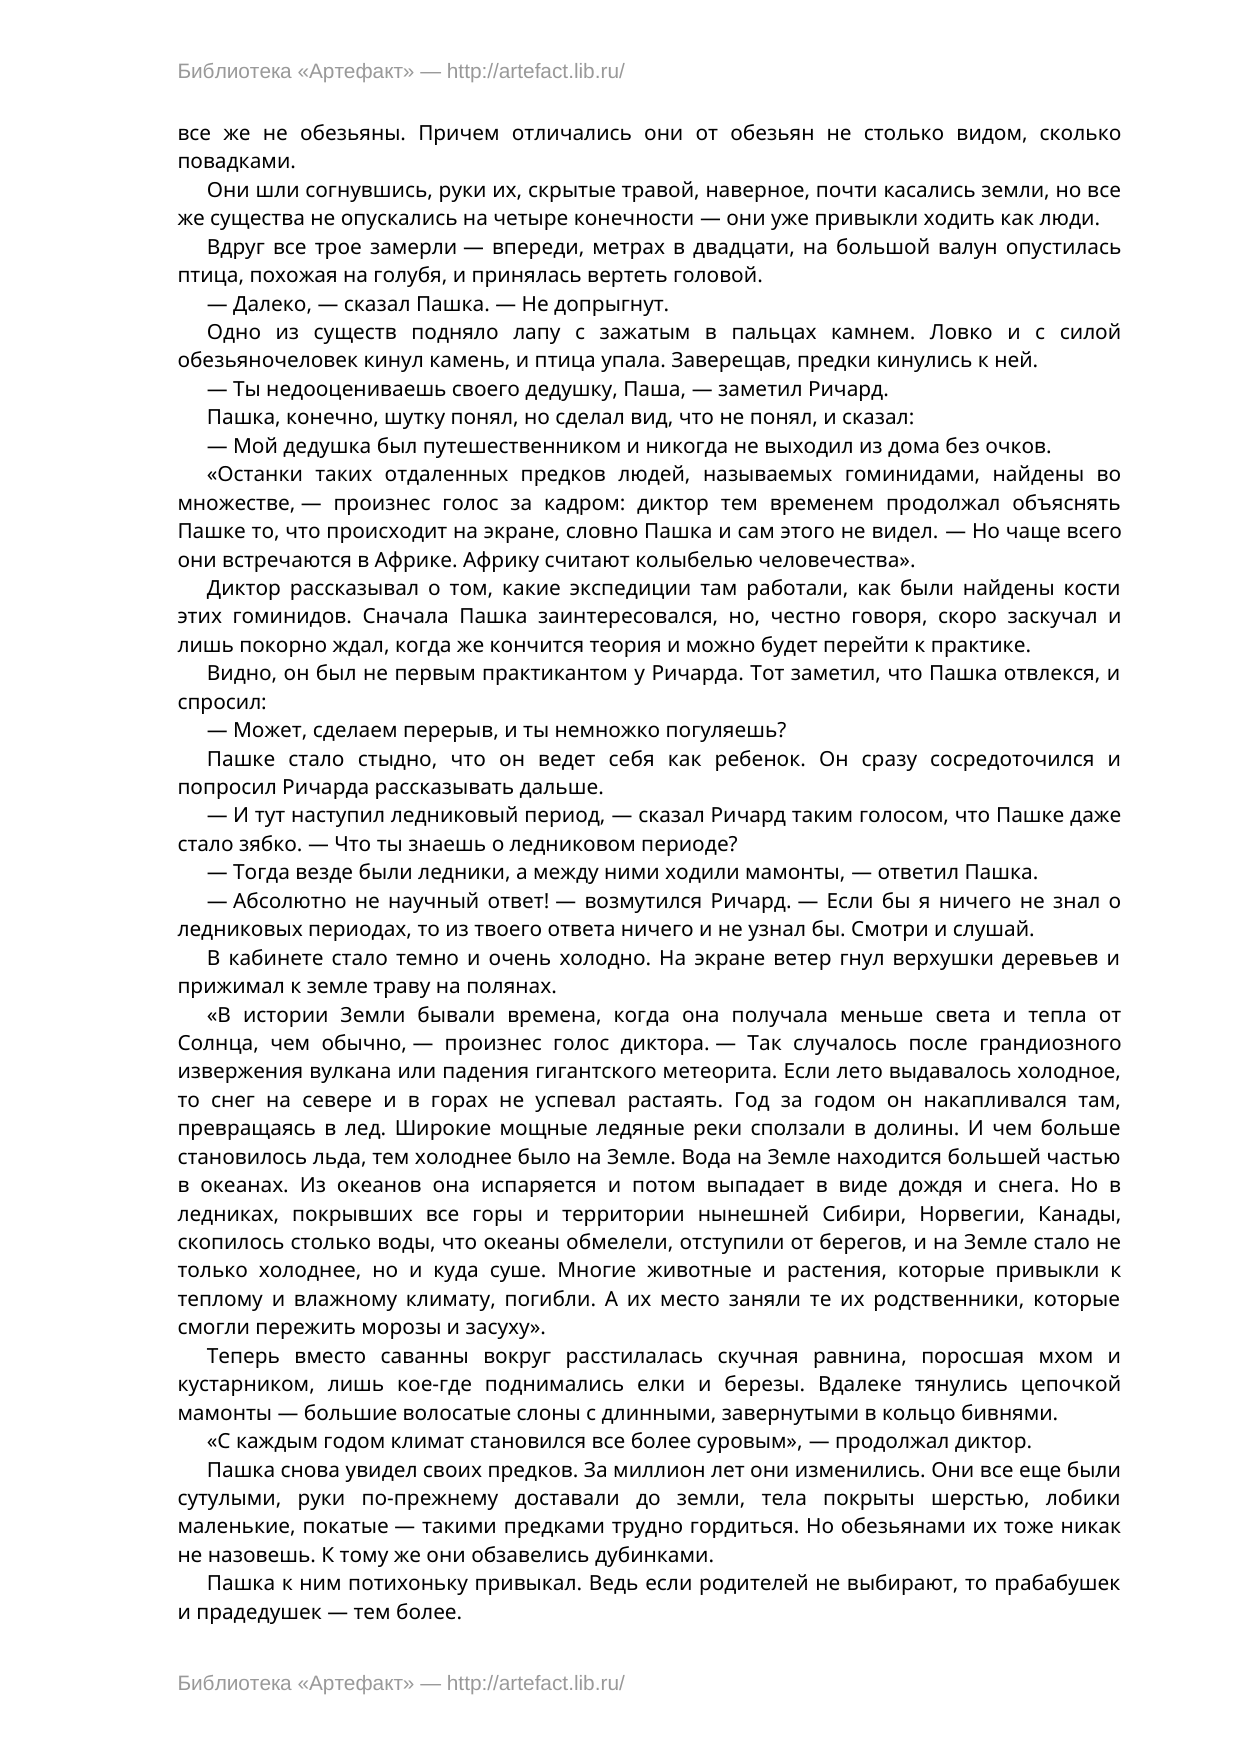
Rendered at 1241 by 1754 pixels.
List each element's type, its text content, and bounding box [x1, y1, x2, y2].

text Вдруг все трое замерли — впереди, метрах в двадцати, на большой валун опустилась птица, похожая на голубя, и принялась вертеть головой. [177, 232, 1122, 289]
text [177, 118, 1122, 175]
text — Ты недооцениваешь своего дедушку, Паша, — заметил Ричард. [177, 374, 1122, 402]
text — Тогда везде были ледники, а между ними ходили мамонты, — ответил Пашка. [177, 857, 1122, 886]
text Пашка снова увидел своих предков. За миллион лет они изменились. Они все еще были сутулыми, руки по-прежнему доставали до земли, тела покрыты шерстью, лобики маленькие, покатые — такими предками трудно гордиться. Но обезьянами их тоже никак не назовешь. К тому же они обзавелись дубинками. [177, 1455, 1122, 1568]
text Пашка к ним потихоньку привыкал. Ведь если родителей не выбирают, то прабабушек и прадедушек — тем более. [177, 1568, 1122, 1625]
text — Мой дедушка был путешественником и никогда не выходил из дома без очков. [177, 431, 1122, 459]
text Диктор рассказывал о том, какие экспедиции там работали, как были найдены кости этих гоминидов. Сначала Пашка заинтересовался, но, честно говоря, скоро заскучал и лишь покорно ждал, когда же кончится теория и можно будет перейти к практике. [177, 573, 1122, 658]
text — Абсолютно не научный ответ! — возмутился Ричард. — Если бы я ничего не знал о ледниковых периодах, то из твоего ответа ничего и не узнал бы. Смотри и слушай. [177, 886, 1122, 943]
text «Останки таких отдаленных предков людей, называемых гоминидами, найдены во множестве, — произнес голос за кадром: диктор тем временем продолжал объяснять Пашке то, что происходит на экране, словно Пашка и сам этого не видел. — Но чаще всего они встречаются в Африке. Африку считают колыбелью человечества». [177, 459, 1122, 573]
text — И тут наступил ледниковый период, — сказал Ричард таким голосом, что Пашке даже стало зябко. — Что ты знаешь о ледниковом периоде? [177, 801, 1122, 857]
text Пашке стало стыдно, что он ведет себя как ребенок. Он сразу сосредоточился и попросил Ричарда рассказывать дальше. [177, 744, 1122, 801]
text «С каждым годом климат становился все более суровым», — продолжал диктор. [177, 1426, 1122, 1455]
text Они шли согнувшись, руки их, скрытые травой, наверное, почти касались земли, но все же существа не опускались на четыре конечности — они уже привыкли ходить как люди. [177, 175, 1122, 232]
text В кабинете стало темно и очень холодно. На экране ветер гнул верхушки деревьев и прижимал к земле траву на полянах. [177, 943, 1122, 1000]
text — Далеко, — сказал Пашка. — Не допрыгнут. [177, 289, 1122, 317]
text Видно, он был не первым практикантом у Ричарда. Тот заметил, что Пашка отвлекся, и спросил: [177, 658, 1122, 715]
text Теперь вместо саванны вокруг расстилалась скучная равнина, поросшая мхом и кустарником, лишь кое-где поднимались елки и березы. Вдалеке тянулись цепочкой мамонты — большие волосатые слоны с длинными, завернутыми в кольцо бивнями. [177, 1341, 1122, 1426]
text Одно из существ подняло лапу с зажатым в пальцах камнем. Ловко и с силой обезьяночеловек кинул камень, и птица упала. Заверещав, предки кинулись к ней. [177, 317, 1122, 374]
text — Может, сделаем перерыв, и ты немножко погуляешь? [177, 715, 1122, 744]
text Пашка, конечно, шутку понял, но сделал вид, что не понял, и сказал: [177, 402, 1122, 431]
text «В истории Земли бывали времена, когда она получала меньше света и тепла от Солнца, чем обычно, — произнес голос диктора. — Так случалось после грандиозного извержения вулкана или падения гигантского метеорита. Если лето выдавалось холодное, то снег на севере и в горах не успевал растаять. Год за годом он накапливался там, превращаясь в лед. Широкие мощные ледяные реки сползали в долины. И чем больше становилось льда, тем холоднее было на Земле. Вода на Земле находится большей частью в океанах. Из океанов она испаряется и потом выпадает в виде дождя и снега. Но в ледниках, покрывших все горы и территории нынешней Сибири, Норвегии, Канады, скопилось столько воды, что океаны обмелели, отступили от берегов, и на Земле стало не только холоднее, но и куда суше. Многие животные и растения, которые привыкли к теплому и влажному климату, погибли. А их место заняли те их родственники, которые смогли пережить морозы и засуху». [177, 1000, 1122, 1341]
